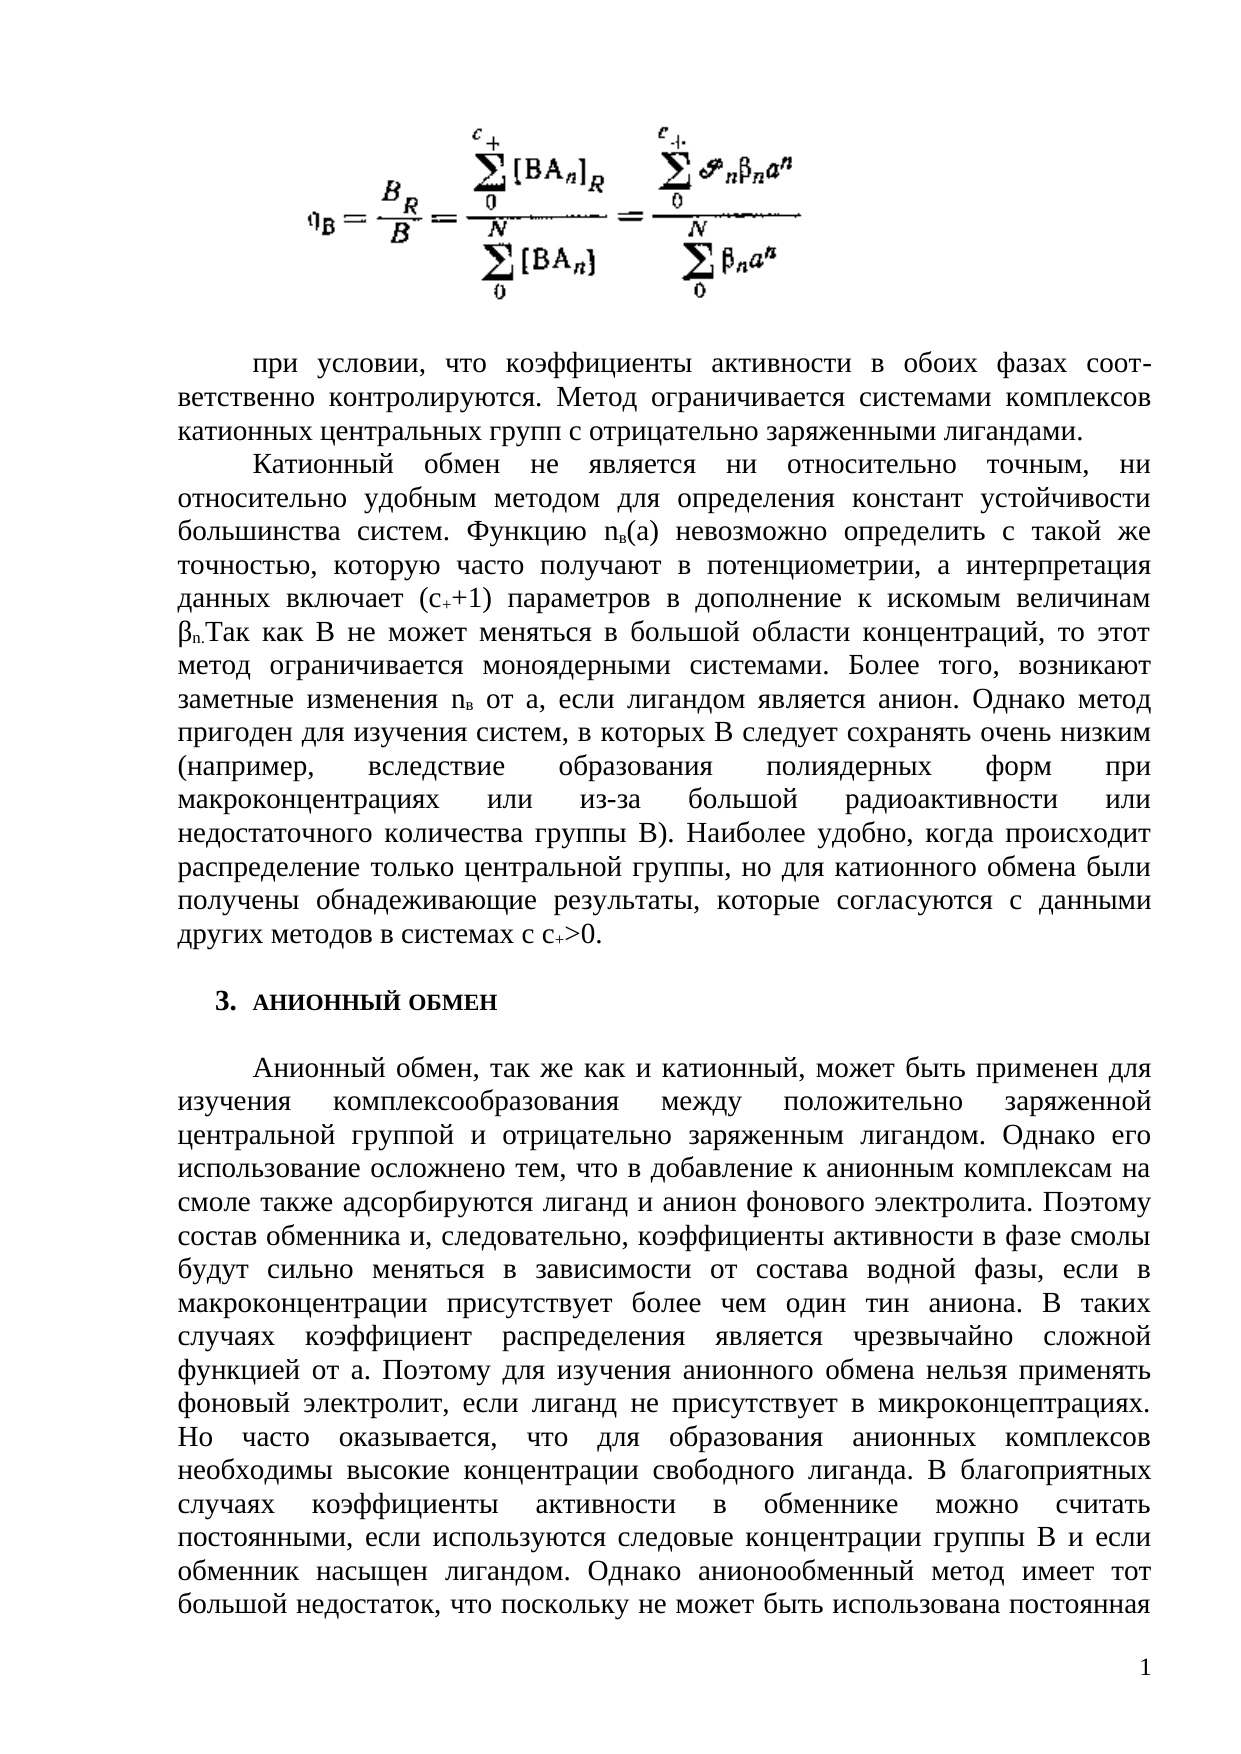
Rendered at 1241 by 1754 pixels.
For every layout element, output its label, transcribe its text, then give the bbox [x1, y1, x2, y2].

text при условии, что коэффициенты активности в обоих фазах соответственно контролируются. Метод ограничивается системами комплексов катионных центральных групп с отрицательно заряженными лигандами. [177, 346, 1152, 446]
text Катионный обмен не является ни относительно точным, ни относительно удобным методом для определения констант устойчивости большинства систем. Функцию nв(а) невозможно определить с такой же точностью, которую часто получают в потенциометрии, а интерпретация данных включает (с++1) параметров в дополнение к искомым величинам βn.Так как В не может меняться в большой области концентраций, то этот метод ограничивается моноядерными системами. Более того, возникают заметные изменения nв от а, если лигандом является анион. Однако метод пригоден для изучения систем, в которых В следует сохранять очень низким (например, вследствие образования полиядерных форм при макроконцентрациях или из-за большой радиоактивности или недостаточного количества группы В). Наиболее удобно, когда происходит распределение только центральной группы, но для катионного обмена были получены обнадеживающие результаты, которые согласуются с данными других методов в системах с с+>0. [177, 446, 1152, 949]
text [177, 1050, 1152, 1620]
list анионный обмен [215, 983, 1152, 1016]
picture [252, 118, 842, 312]
